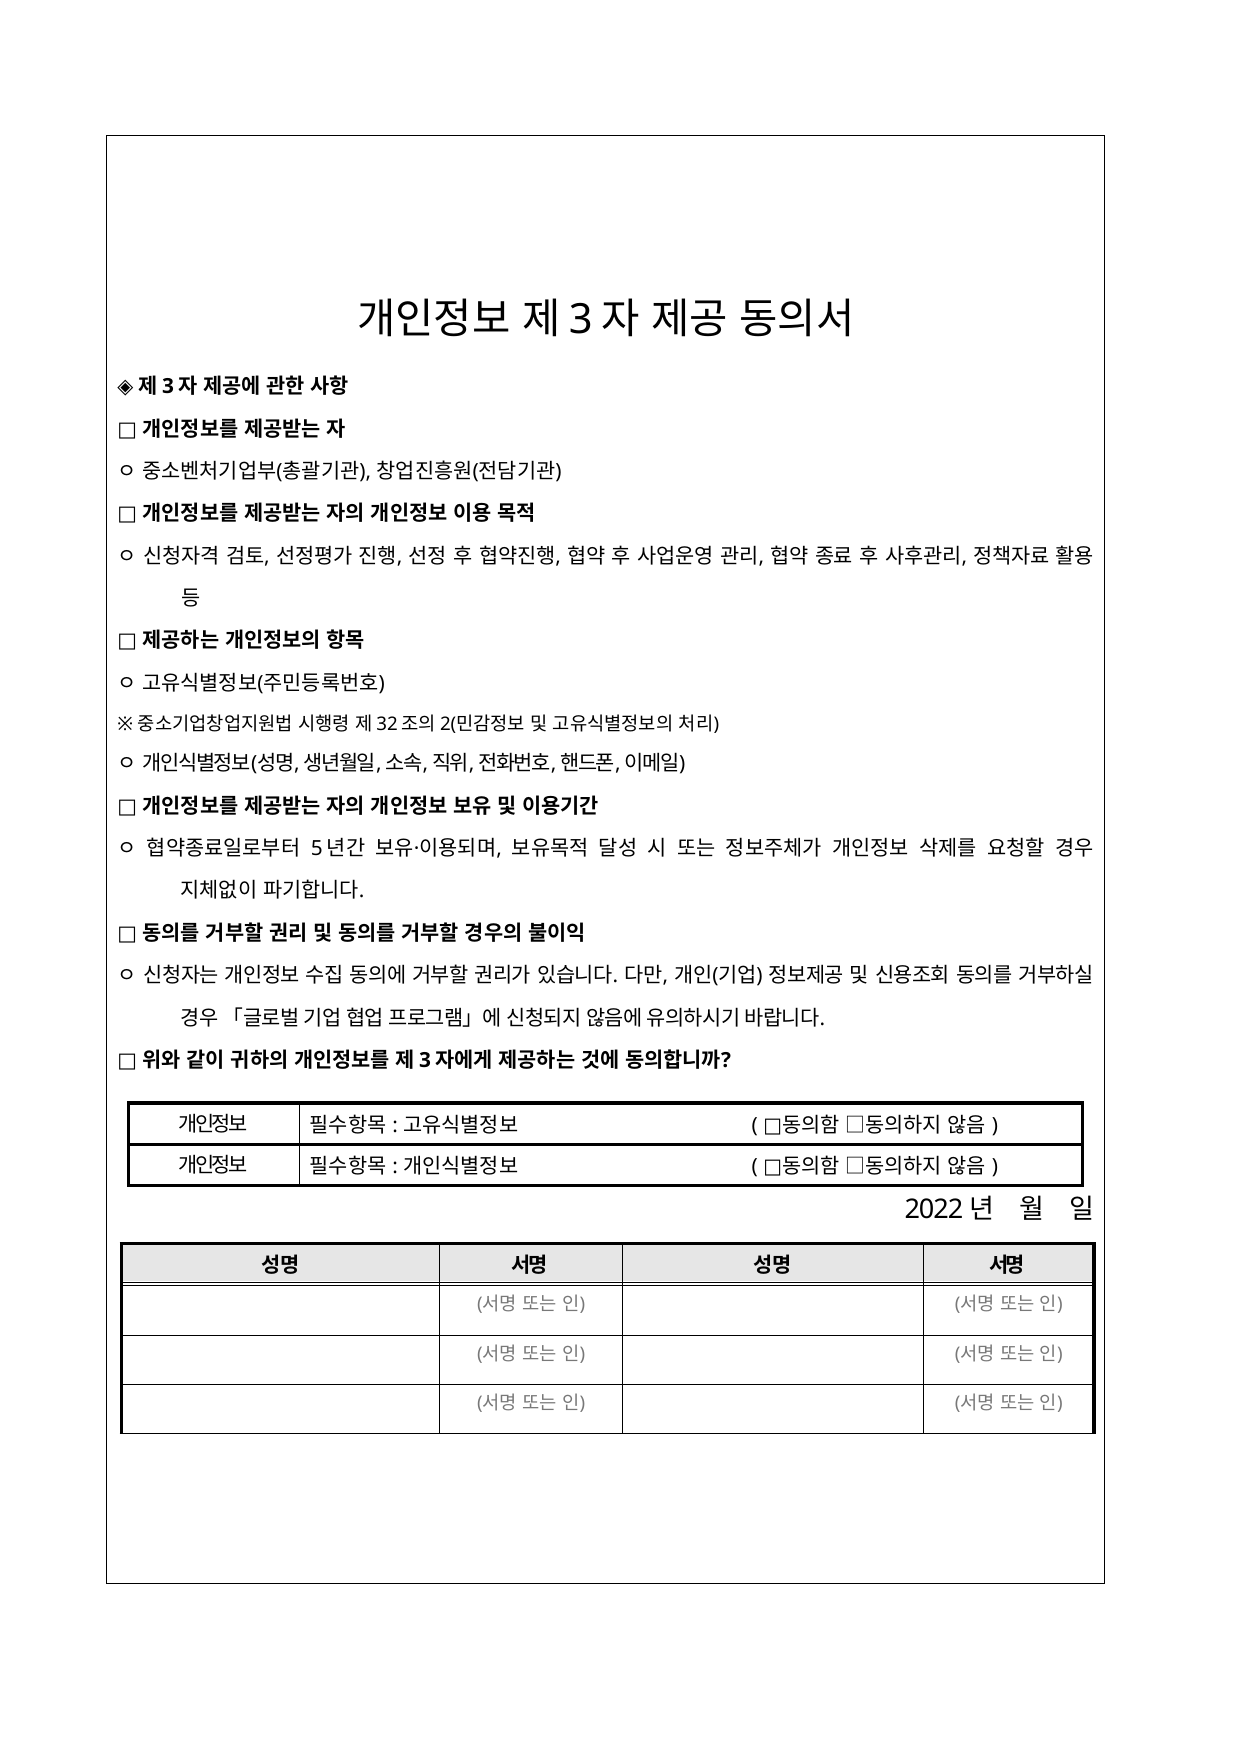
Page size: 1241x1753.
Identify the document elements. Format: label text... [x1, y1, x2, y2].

table_header 개인정보 제3자 제공 동의서 ◈ 제3자 제공에 관한 사항 □ 개인정보를 제공받는 자 ㅇ 중소벤처기업부(총괄기관), 창업진흥원(전담기관) □ 개인정보를 제공받는 자의 개인정보 이용 목적 ㅇ 신청자격 검토, 선정평가 진행, 선정 후 협약진행, 협약 후 사업운영 관리, 협약 종료 후 사후관리, 정책자료 활용 등 □ 제공하는 개인정보의 항목 ㅇ 고유식별정보(주민등록번호) ※ 중소기업창업지원법 시행령 제32조의2(민감정보 및 고유식별정보의 처리) ㅇ 개인식별정보(성명, 생년월일, 소속, 직위, 전화번호, 핸드폰, 이메일) □ 개인정보를 제공받는 자의 개인정보 보유 및 이용기간 ㅇ 협약종료일로부터 5년간 보유·이용되며, 보유목적 달성 시 또는 정보주체가 개인정보 삭제를 요청할 경우 지체없이 파기합니다. □ 동의를 거부할 권리 및 동의를 거부할 경우의 불이익 ㅇ 신청자는 개인정보 수집 동의에 거부할 권리가 있습니다. 다만, 개인(기업) 정보제공 및 신용조회 동의를 거부하실 경우 「글로벌 기업 협업 프로그램」에 신청되지 않음에 유의하시기 바랍니다. □ 위와 같이 귀하의 개인정보를 제3자에게 제공하는 것에 동의합니까? 2022 년 월 일 [107, 136, 1104, 1583]
